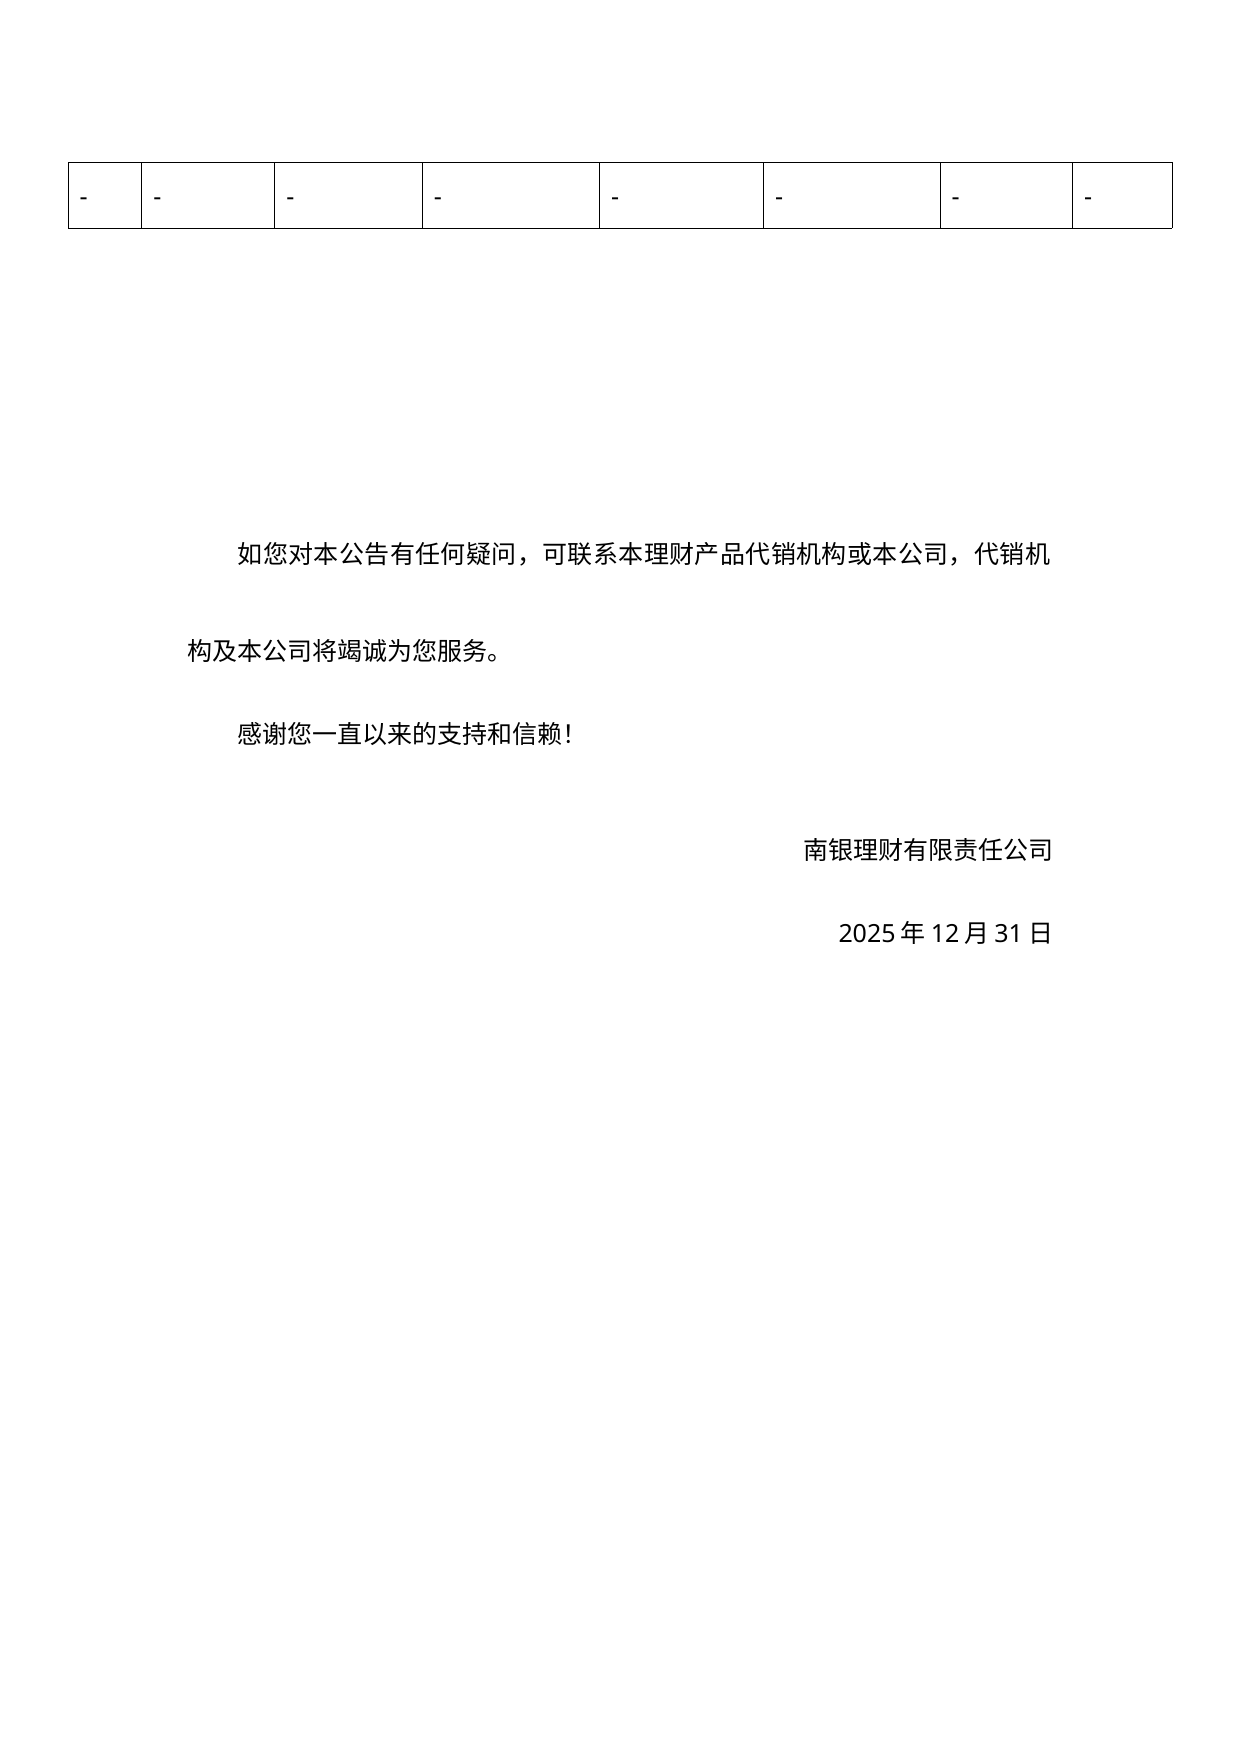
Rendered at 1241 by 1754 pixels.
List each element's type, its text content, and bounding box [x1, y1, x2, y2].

table_cell - [600, 163, 763, 228]
table_cell - [764, 163, 940, 228]
table_cell - [423, 163, 599, 228]
text 如您对本公告有任何疑问，可联系本理财产品代销机构或本公司，代销机构及本公司将竭诚为您服务。 [187, 520, 1053, 682]
text 2025年12月31日 [187, 899, 1053, 964]
table_cell - [142, 163, 274, 228]
text 南银理财有限责任公司 [187, 816, 1053, 881]
table_cell - [941, 163, 1072, 228]
table_cell - [69, 163, 141, 228]
text 感谢您一直以来的支持和信赖！ [187, 700, 1053, 765]
table_cell - [1073, 163, 1172, 228]
table_cell - [275, 163, 422, 228]
